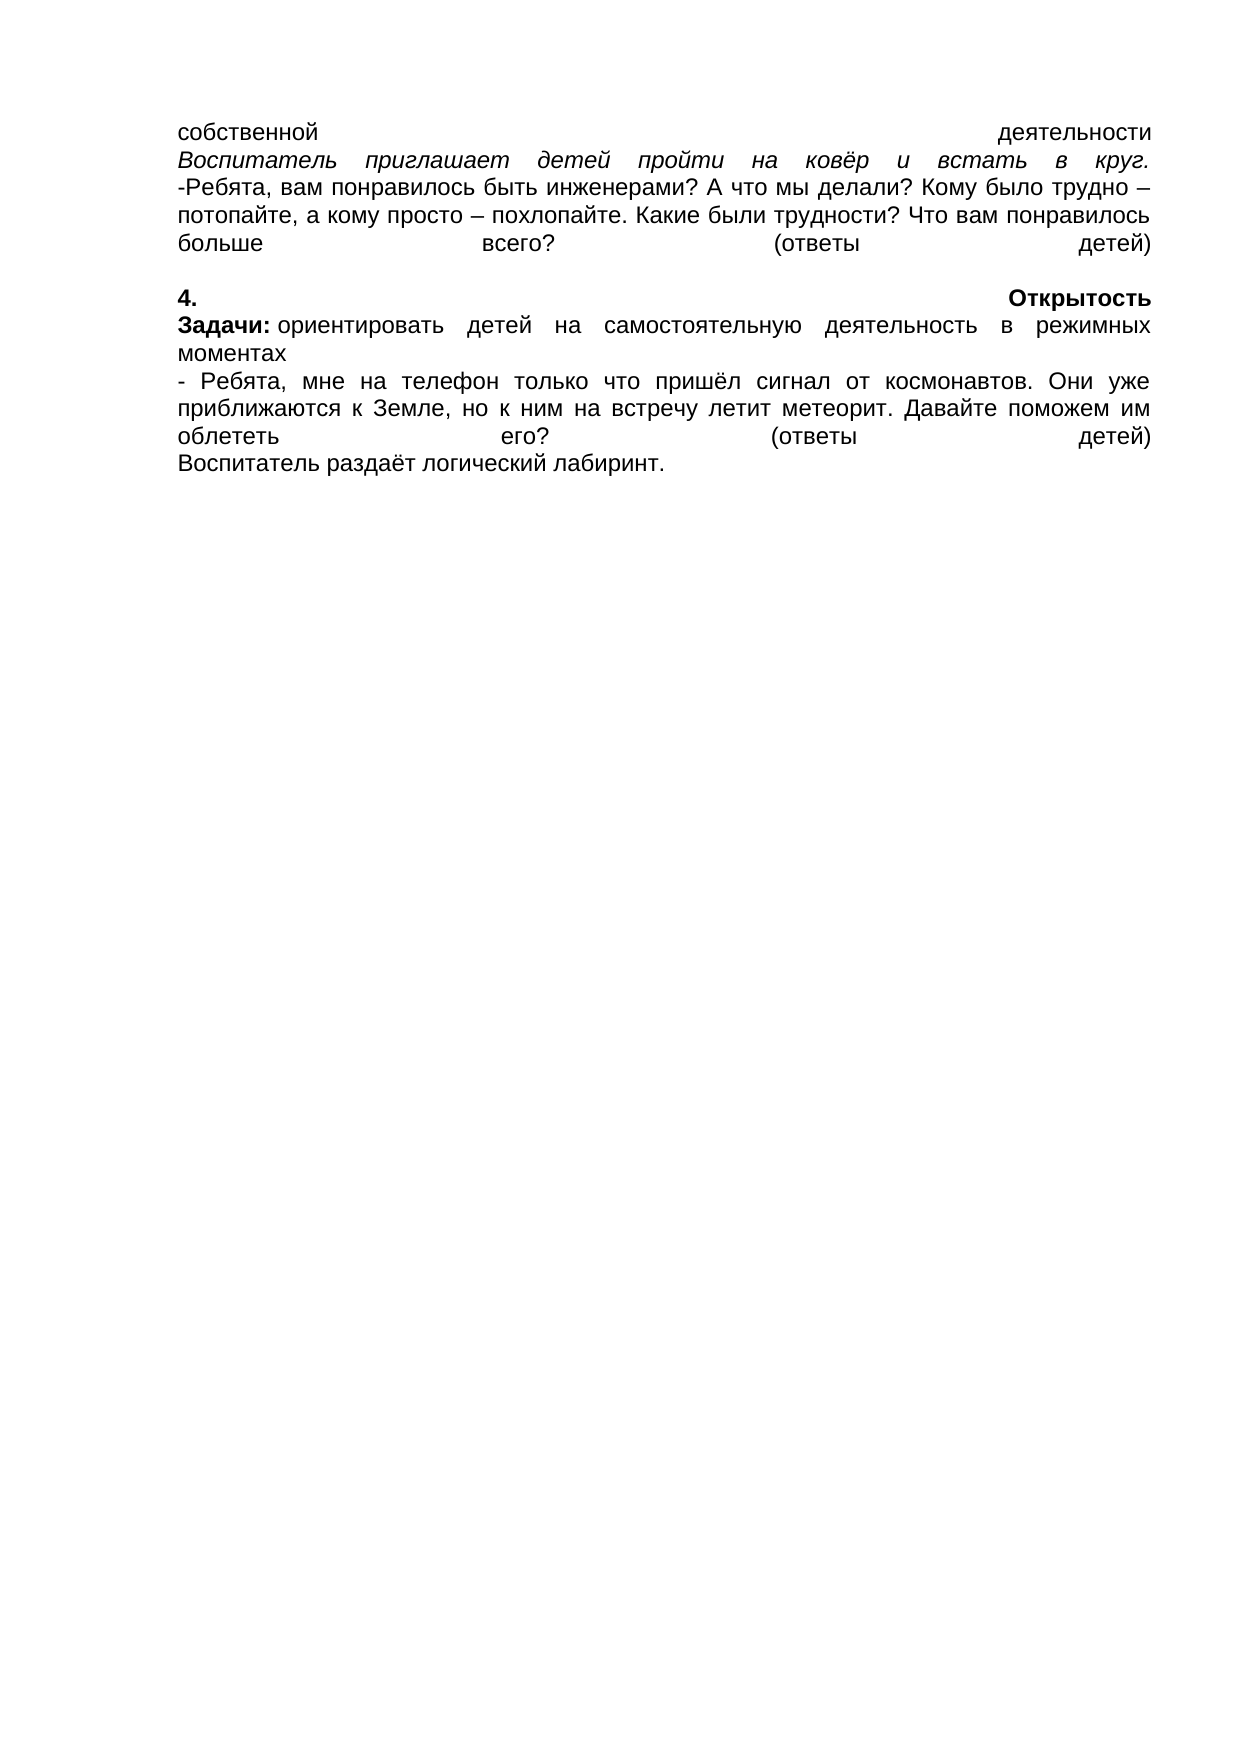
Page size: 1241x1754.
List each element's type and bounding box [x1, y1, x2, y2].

text [177, 118, 1152, 477]
